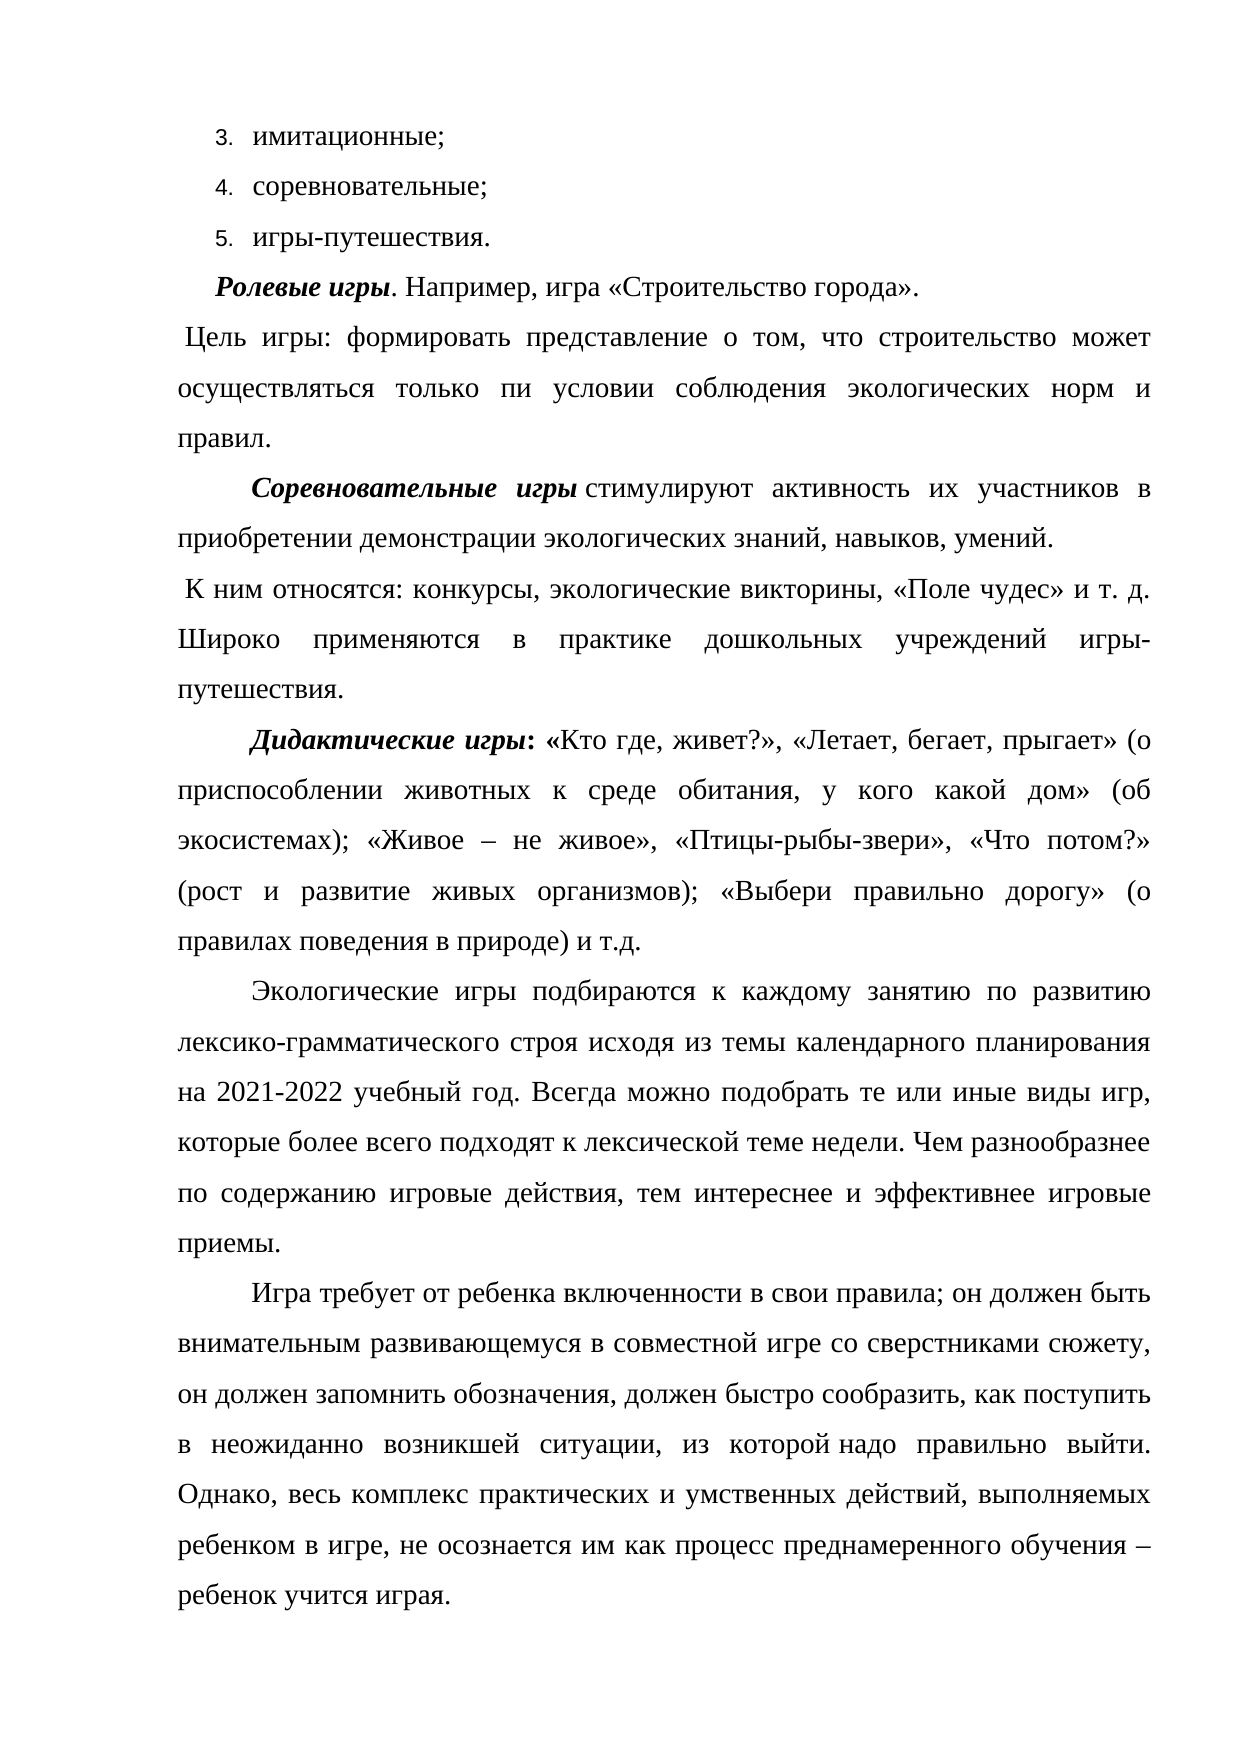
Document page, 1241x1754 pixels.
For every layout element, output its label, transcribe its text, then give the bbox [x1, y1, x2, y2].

list игры-путешествия. [215, 219, 1152, 252]
text Экологические игры подбираются к каждому занятию по развитию лексико-грамматического строя исходя из темы календарного планирования на 2021-2022 учебный год. Всегда можно подобрать те или иные виды игр, которые более всего подходят к лексической теме недели. Чем разнообразнее по содержанию игровые действия, тем интереснее и эффективнее игровые приемы. [177, 973, 1152, 1258]
text Соревновательные игры стимулируют активность их участников в приобретении демонстрации экологических знаний, навыков, умений. [177, 470, 1152, 554]
text К ним относятся: конкурсы, экологические викторины, «Поле чудес» и т. д. Широко применяются в практике дошкольных учреждений игры-путешествия. [177, 571, 1152, 705]
text Ролевые игры. Например, игра «Строительство города». [177, 269, 1152, 303]
text Цель игры: формировать представление о том, что строительство может осуществляться только пи условии соблюдения экологических норм и правил. [177, 319, 1152, 453]
text Игра требует от ребенка включенности в свои правила; он должен быть внимательным развивающемуся в совместной игре со сверстниками сюжету, он должен запомнить обозначения, должен быстро сообразить, как поступить в неожиданно возникшей ситуации, из которой надо правильно выйти. Однако, весь комплекс практических и умственных действий, выполняемых ребенком в игре, не осознается им как процесс преднамеренного обучения –ребенок учится играя. [177, 1275, 1152, 1611]
list имитационные; [215, 118, 1152, 152]
list соревновательные; [215, 168, 1152, 202]
text Дидактические игры: «Кто где, живет?», «Летает, бегает, прыгает» (о приспособлении животных к среде обитания, у кого какой дом» (об экосистемах); «Живое – не живое», «Птицы-рыбы-звери», «Что потом?» (рост и развитие живых организмов); «Выбери правильно дорогу» (о правилах поведения в природе) и т.д. [177, 722, 1152, 957]
